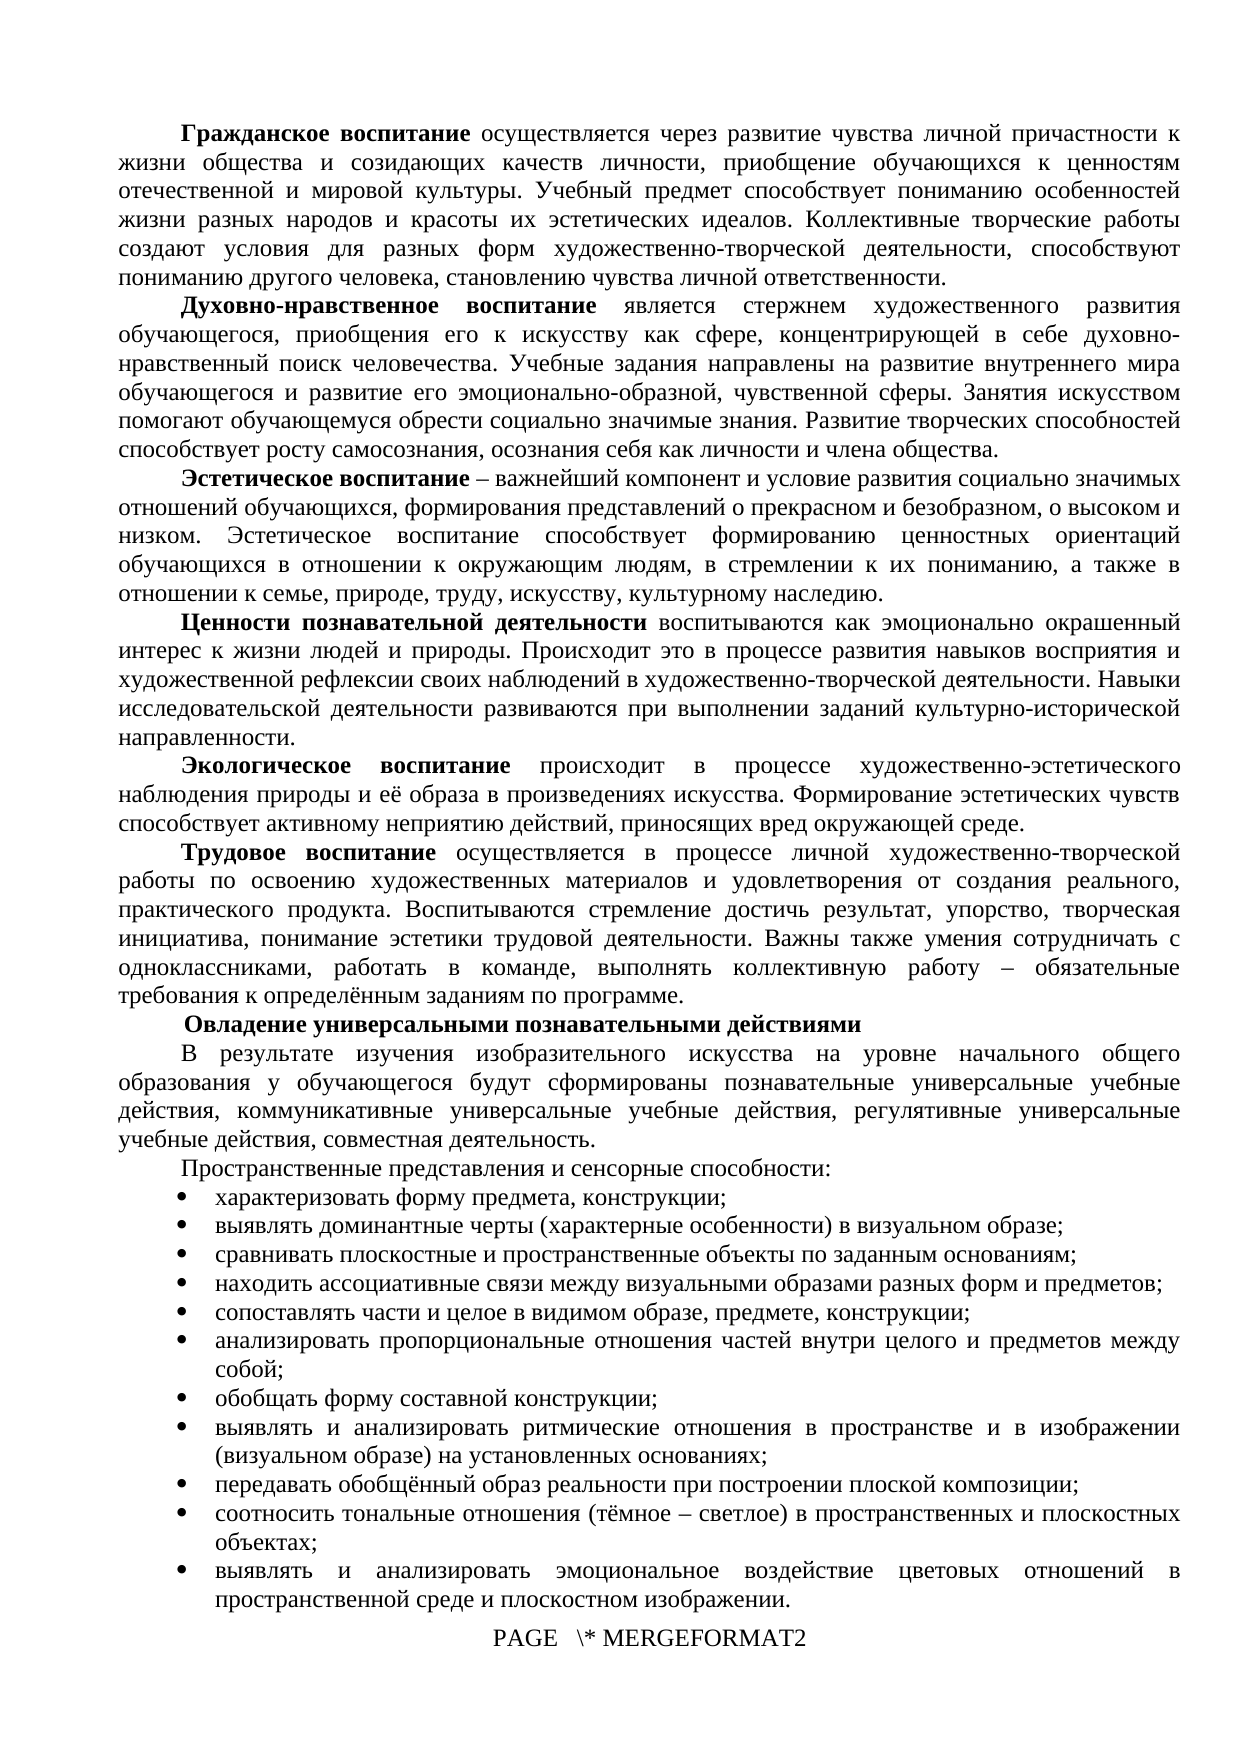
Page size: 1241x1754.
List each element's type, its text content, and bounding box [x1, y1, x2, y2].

list соотносить тональные отношения (тёмное – светлое) в пространственных и плоскостных объектах; [177, 1498, 1181, 1556]
list анализировать пропорциональные отношения частей внутри целого и предметов между собой; [177, 1326, 1181, 1383]
text Ценности познавательной деятельности воспитываются как эмоционально окрашенный интерес к жизни людей и природы. Происходит это в процессе развития навыков восприятия и художественной рефлексии своих наблюдений в художественно-творческой деятельности. Навыки исследовательской деятельности развиваются при выполнении заданий культурно-исторической направленности. [118, 607, 1181, 751]
list сопоставлять части и целое в видимом образе, предмете, конструкции; [177, 1297, 1181, 1326]
list обобщать форму составной конструкции; [177, 1383, 1181, 1412]
list находить ассоциативные связи между визуальными образами разных форм и предметов; [177, 1268, 1181, 1297]
text Духовно-нравственное воспитание является стержнем художественного развития обучающегося, приобщения его к искусству как сфере, концентрирующей в себе духовно-нравственный поиск человечества. Учебные задания направлены на развитие внутреннего мира обучающегося и развитие его эмоционально-образной, чувственной сферы. Занятия искусством помогают обучающемуся обрести социально значимые знания. Развитие творческих способностей способствует росту самосознания, осознания себя как личности и члена общества. [118, 291, 1181, 463]
text Эстетическое воспитание – важнейший компонент и условие развития социально значимых отношений обучающихся, формирования представлений о прекрасном и безобразном, о высоком и низком. Эстетическое воспитание способствует формированию ценностных ориентаций обучающихся в отношении к окружающим людям, в стремлении к их пониманию, а также в отношении к семье, природе, труду, искусству, культурному наследию. [118, 463, 1181, 607]
text В результате изучения изобразительного искусства на уровне начального общего образования у обучающегося будут сформированы познавательные универсальные учебные действия, коммуникативные универсальные учебные действия, регулятивные универсальные учебные действия, совместная деятельность. [118, 1038, 1181, 1153]
list передавать обобщённый образ реальности при построении плоской композиции; [177, 1469, 1181, 1498]
list выявлять и анализировать эмоциональное воздействие цветовых отношений в пространственной среде и плоскостном изображении. [177, 1556, 1181, 1613]
text Гражданское воспитание осуществляется через развитие чувства личной причастности к жизни общества и созидающих качеств личности, приобщение обучающихся к ценностям отечественной и мировой культуры. Учебный предмет способствует пониманию особенностей жизни разных народов и красоты их эстетических идеалов. Коллективные творческие работы создают условия для разных форм художественно-творческой деятельности, способствуют пониманию другого человека, становлению чувства личной ответственности. [118, 118, 1181, 291]
list сравнивать плоскостные и пространственные объекты по заданным основаниям; [177, 1239, 1181, 1268]
text Пространственные представления и сенсорные способности: [118, 1153, 1181, 1182]
text Экологическое воспитание происходит в процессе художественно-эстетического наблюдения природы и её образа в произведениях искусства. Формирование эстетических чувств способствует активному неприятию действий, приносящих вред окружающей среде. [118, 751, 1181, 837]
list выявлять и анализировать ритмические отношения в пространстве и в изображении (визуальном образе) на установленных основаниях; [177, 1412, 1181, 1469]
text Овладение универсальными познавательными действиями [131, 1009, 1181, 1038]
list выявлять доминантные черты (характерные особенности) в визуальном образе; [177, 1211, 1181, 1239]
list характеризовать форму предмета, конструкции; [177, 1182, 1181, 1211]
text Трудовое воспитание осуществляется в процессе личной художественно-творческой работы по освоению художественных материалов и удовлетворения от создания реального, практического продукта. Воспитываются стремление достичь результат, упорство, творческая инициатива, понимание эстетики трудовой деятельности. Важны также умения сотрудничать с одноклассниками, работать в команде, выполнять коллективную работу – обязательные требования к определённым заданиям по программе. [118, 837, 1181, 1009]
